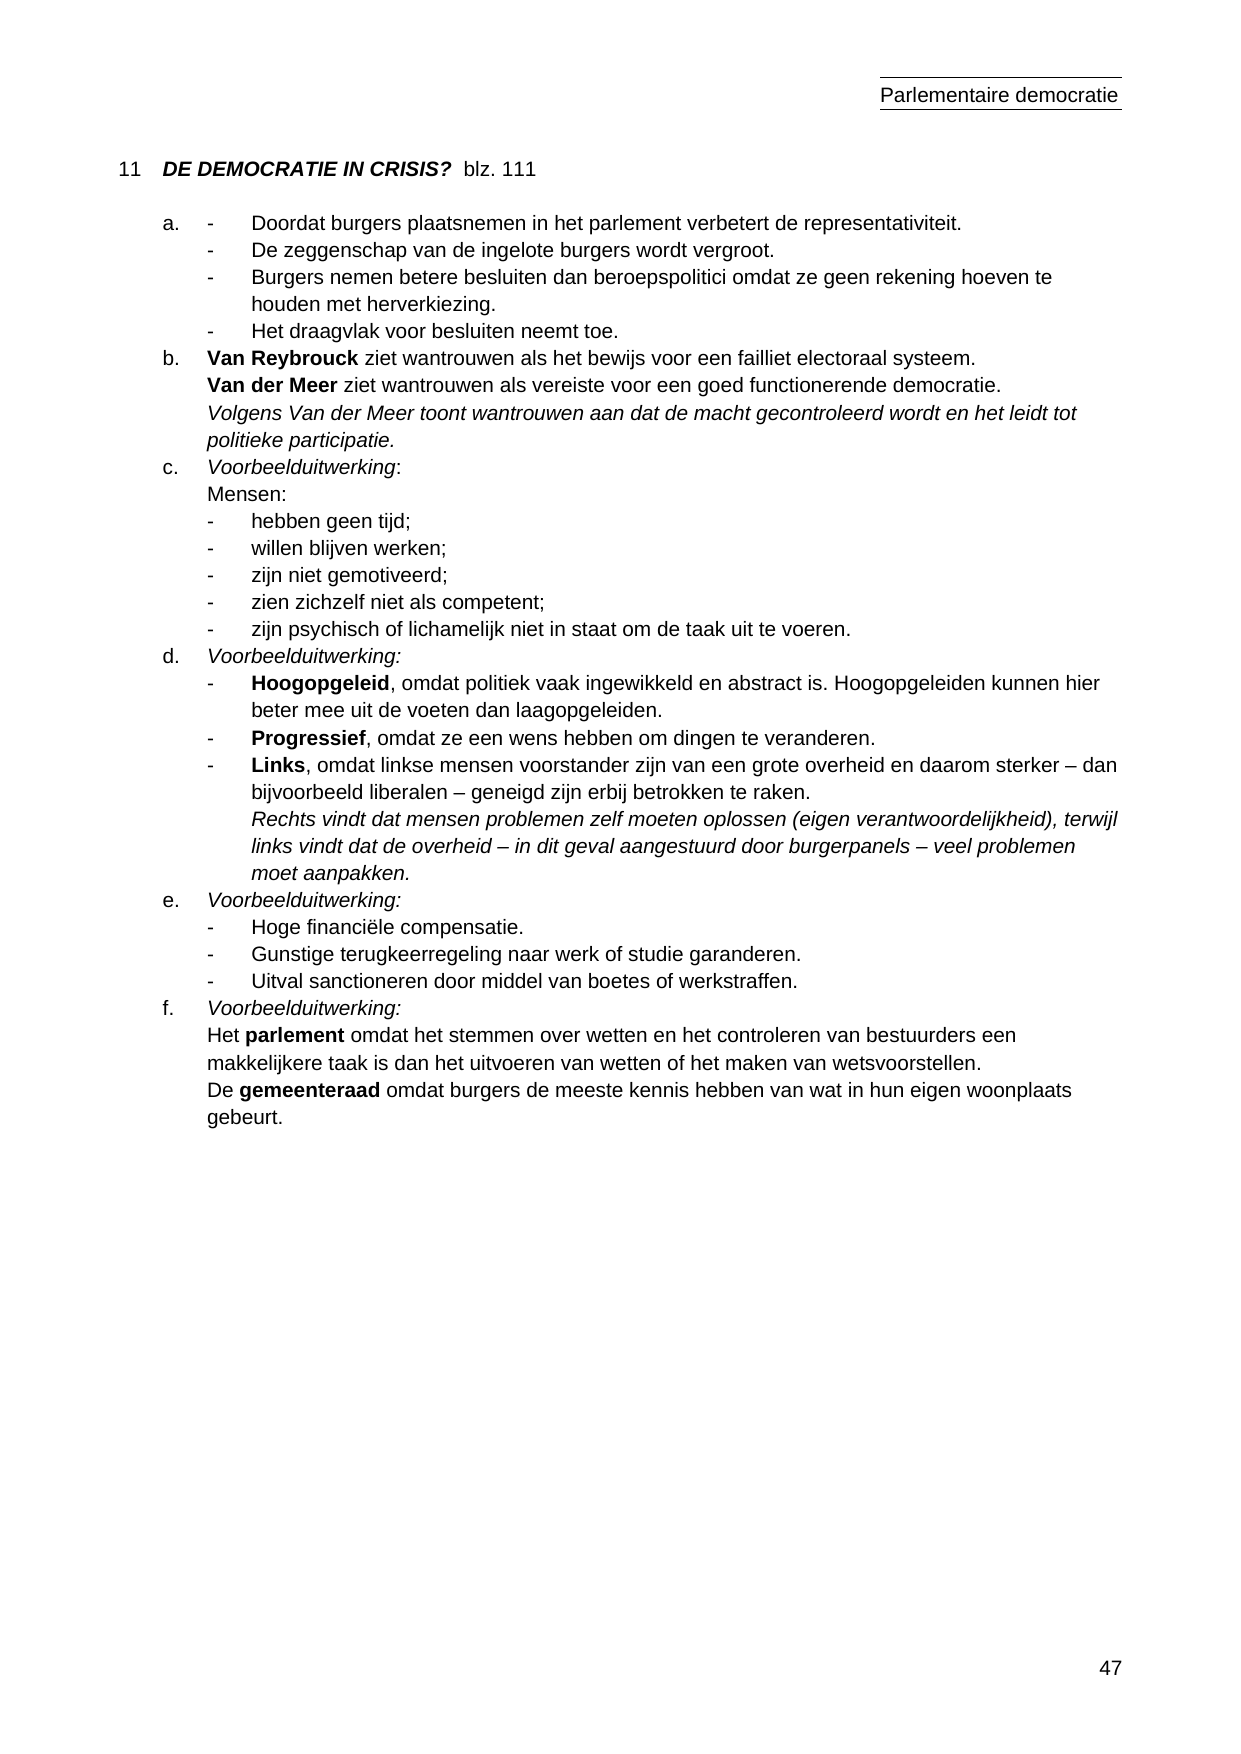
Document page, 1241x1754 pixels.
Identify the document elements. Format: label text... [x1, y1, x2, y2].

text De gemeenteraad omdat burgers de meeste kennis hebben van wat in hun eigen woonplaats gebeurt. [207, 1074, 1122, 1128]
text - Links, omdat linkse mensen voorstander zijn van een grote overheid en daarom sterker – dan bijvoorbeeld liberalen – geneigd zijn erbij betrokken te raken. [207, 749, 1122, 803]
text - zijn niet gemotiveerd; [207, 560, 1122, 587]
text - Burgers nemen betere besluiten dan beroepspolitici omdat ze geen rekening hoeven te houden met herverkiezing. [207, 262, 1122, 316]
text - Gunstige terugkeerregeling naar werk of studie garanderen. [207, 939, 1122, 966]
text 11 DE DEMOCRATIE IN CRISIS? blz. 111 [118, 153, 1122, 181]
text - Hoogopgeleid, omdat politiek vaak ingewikkeld en abstract is. Hoogopgeleiden kunnen hier beter mee uit de voeten dan laagopgeleiden. [207, 668, 1122, 722]
text - Het draagvlak voor besluiten neemt toe. [207, 316, 1122, 343]
text f. Voorbeelduitwerking: [162, 993, 1122, 1020]
text Van der Meer ziet wantrouwen als vereiste voor een goed functionerende democratie. [207, 370, 1122, 397]
text Volgens Van der Meer toont wantrouwen aan dat de macht gecontroleerd wordt en het leidt tot politieke participatie. [207, 397, 1122, 451]
text - De zeggenschap van de ingelote burgers wordt vergroot. [207, 235, 1122, 262]
text e. Voorbeelduitwerking: [162, 885, 1122, 912]
text - hebben geen tijd; [207, 506, 1122, 533]
text - Progressief, omdat ze een wens hebben om dingen te veranderen. [207, 722, 1122, 749]
text - Uitval sanctioneren door middel van boetes of werkstraffen. [207, 966, 1122, 993]
text - Hoge financiële compensatie. [207, 912, 1122, 939]
text d. Voorbeelduitwerking: [162, 641, 1122, 668]
text c. Voorbeelduitwerking: [162, 451, 1122, 478]
text Rechts vindt dat mensen problemen zelf moeten oplossen (eigen verantwoordelijkheid), terwijl links vindt dat de overheid – in dit geval aangestuurd door burgerpanels – veel problemen moet aanpakken. [251, 803, 1122, 885]
text - zien zichzelf niet als competent; [207, 587, 1122, 614]
text - willen blijven werken; [207, 533, 1122, 560]
text b. Van Reybrouck ziet wantrouwen als het bewijs voor een failliet electoraal systeem. [162, 343, 1122, 370]
text - zijn psychisch of lichamelijk niet in staat om de taak uit te voeren. [207, 614, 1122, 641]
text Het parlement omdat het stemmen over wetten en het controleren van bestuurders een makkelijkere taak is dan het uitvoeren van wetten of het maken van wetsvoorstellen. [207, 1020, 1122, 1074]
text Mensen: [207, 478, 1122, 506]
text a. - Doordat burgers plaatsnemen in het parlement verbetert de representativiteit. [162, 208, 1122, 235]
